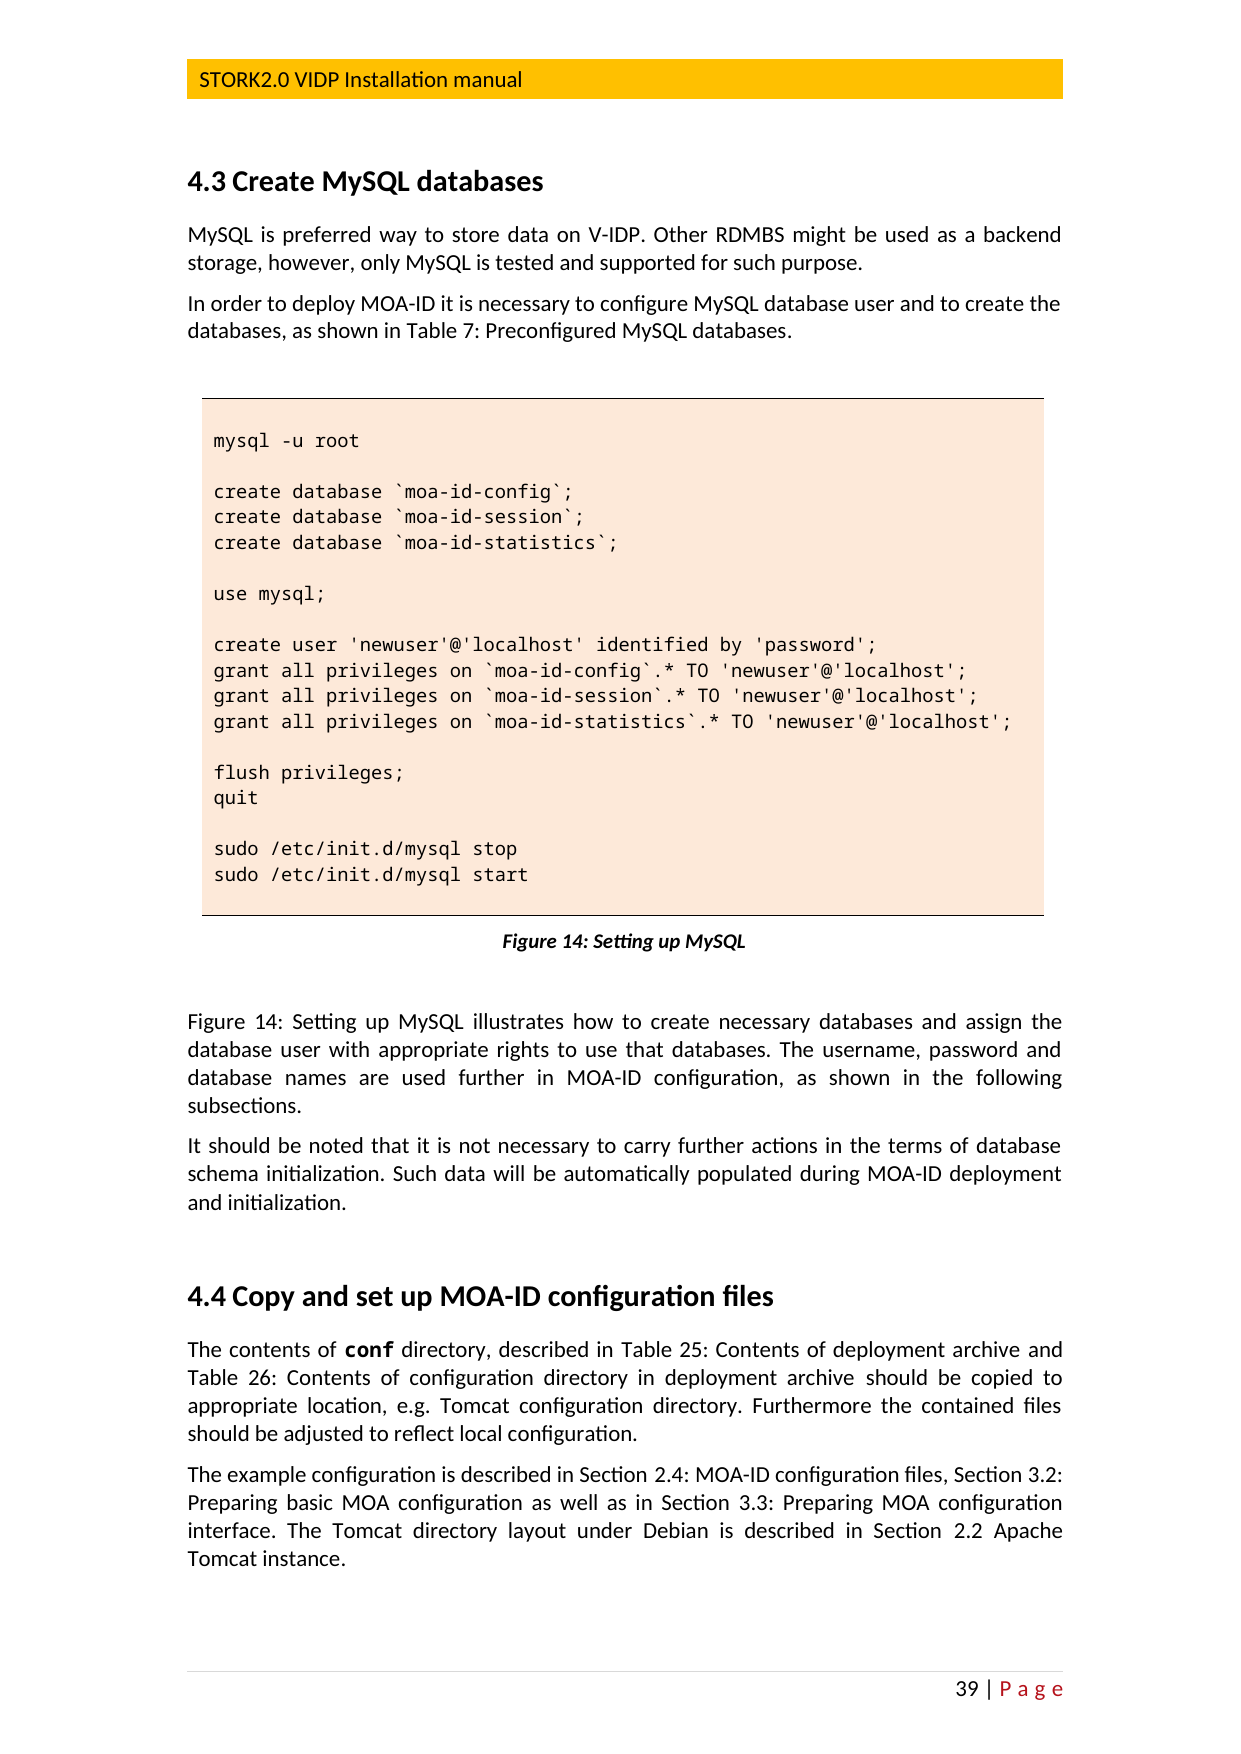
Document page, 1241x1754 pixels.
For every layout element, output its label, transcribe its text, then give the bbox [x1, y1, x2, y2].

subtitle Copy and set up MOA-ID configuration files [187, 1277, 1063, 1314]
text The example configuration is described in Section 2.4: MOA-ID configuration files, Section 3.2: Preparing basic MOA configuration as well as in Section 3.3: Preparing MOA configuration interface. The Tomcat directory layout under Debian is described in Section 2.2 Apache Tomcat instance. [187, 1460, 1063, 1572]
text Figure 14: Setting up MySQL [187, 928, 1063, 954]
text In order to deploy MOA-ID it is necessary to configure MySQL database user and to create the databases, as shown in Table 7: Preconfigured MySQL databases. [187, 289, 1063, 345]
table_header mysql -u root create database `moa-id-config`; create database `moa-id-session`; create database `moa-id-statistics`; use mysql; create user 'newuser'@'localhost' identified by 'password'; grant all privileges on `moa-id-config`.* TO 'newuser'@'localhost'; grant all privileges on `moa-id-session`.* TO 'newuser'@'localhost'; grant all privileges on `moa-id-statistics`.* TO 'newuser'@'localhost'; flush privileges; quit sudo /etc/init.d/mysql stop sudo /etc/init.d/mysql start [202, 399, 1044, 915]
text MySQL is preferred way to store data on V-IDP. Other RDMBS might be used as a backend storage, however, only MySQL is tested and supported for such purpose. [187, 220, 1063, 276]
text Figure 14: Setting up MySQL illustrates how to create necessary databases and assign the database user with appropriate rights to use that databases. The username, password and database names are used further in MOA-ID configuration, as shown in the following subsections. [187, 1007, 1063, 1119]
subtitle Create MySQL databases [187, 162, 1063, 199]
text The contents of conf directory, described in Table 25: Contents of deployment archive and Table 26: Contents of configuration directory in deployment archive should be copied to appropriate location, e.g. Tomcat configuration directory. Furthermore the contained files should be adjusted to reflect local configuration. [187, 1335, 1063, 1447]
text It should be noted that it is not necessary to carry further actions in the terms of database schema initialization. Such data will be automatically populated during MOA-ID deployment and initialization. [187, 1132, 1063, 1216]
